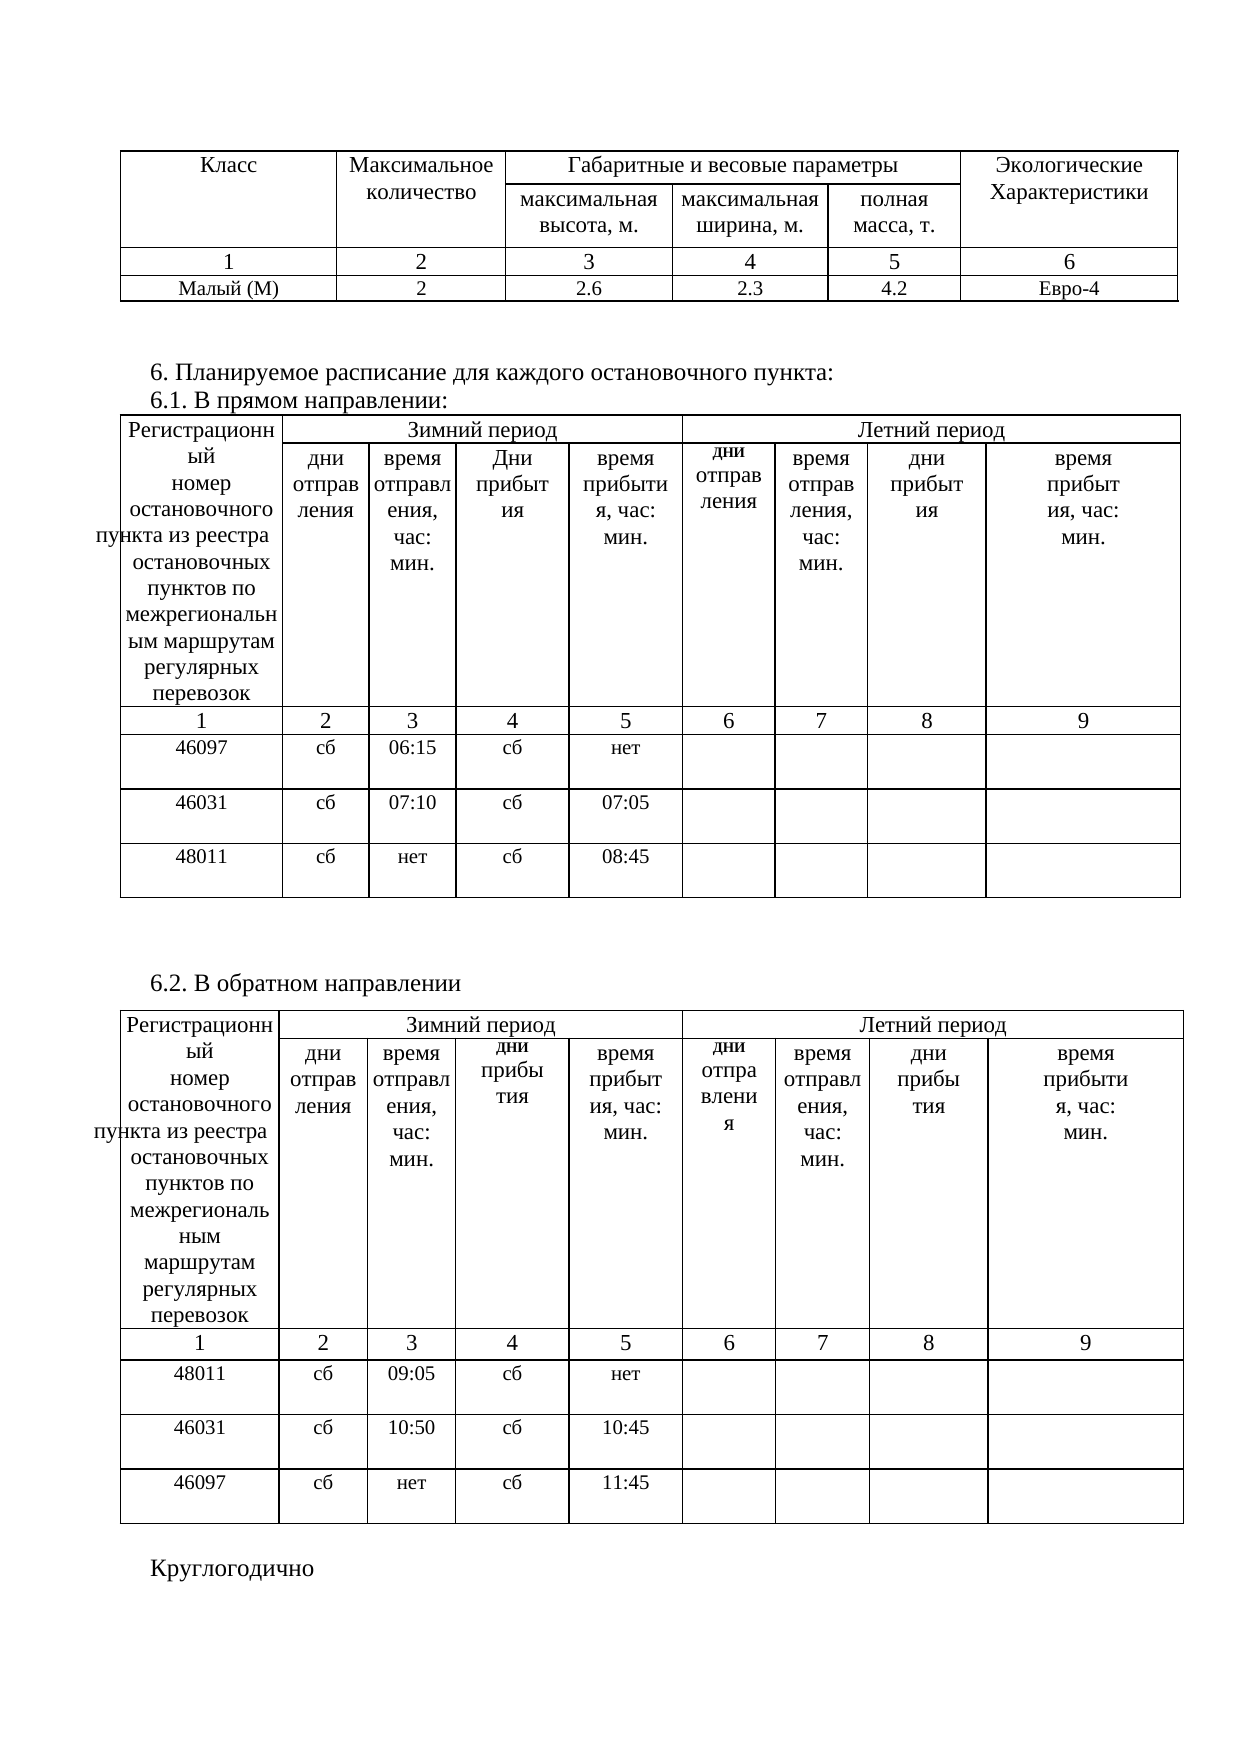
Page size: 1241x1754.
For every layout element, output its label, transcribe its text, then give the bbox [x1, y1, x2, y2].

table_cell [776, 1361, 869, 1414]
table_cell 6 [961, 248, 1177, 274]
table_cell полная масса, т. [829, 185, 960, 247]
table_cell время прибыти я, час: мин. [570, 444, 682, 706]
table_cell 2.3 [673, 276, 827, 300]
table_cell 08:45 [570, 844, 682, 897]
table_cell 46097 [121, 735, 282, 788]
table_cell сб [456, 1415, 568, 1468]
table_cell 6 [683, 707, 774, 734]
table_cell время отправл ения, час: мин. [776, 1039, 869, 1327]
table_cell сб [457, 735, 568, 788]
table_cell 2.6 [506, 276, 672, 300]
table_cell 5 [570, 1329, 682, 1359]
table_cell Евро-4 [961, 276, 1177, 300]
table_cell [683, 735, 774, 788]
table_cell [989, 1415, 1183, 1468]
table_cell 3 [368, 1329, 455, 1359]
table_cell 1 [121, 707, 282, 734]
table_cell сб [283, 844, 368, 897]
table_cell 2 [337, 276, 505, 300]
table_cell время отправл ения, час: мин. [370, 444, 455, 706]
table_cell [776, 1415, 869, 1468]
table_cell 46031 [121, 1415, 278, 1468]
table_cell сб [280, 1470, 367, 1522]
table_cell время прибыти я, час: мин. [989, 1039, 1183, 1327]
table_header Габаритные и весовые параметры [506, 152, 960, 183]
table_cell сб [283, 790, 368, 842]
table_cell время прибыт ия, час: мин. [987, 444, 1180, 706]
table_cell 10:45 [570, 1415, 682, 1468]
table_cell Дни прибыт ия [457, 444, 568, 706]
table_cell 7 [776, 707, 867, 734]
table_cell [987, 844, 1180, 897]
table_cell [683, 1361, 775, 1414]
table_cell 4.2 [829, 276, 960, 300]
table_header Летний период [683, 1011, 1183, 1038]
table_cell ДНИ отпра влени я [683, 1039, 775, 1327]
table_cell 2 [283, 707, 368, 734]
table_cell 4 [673, 248, 827, 274]
table_cell нет [368, 1470, 455, 1522]
table_cell [987, 735, 1180, 788]
table_cell 9 [989, 1329, 1183, 1359]
table_cell 8 [870, 1329, 987, 1359]
table_cell 06:15 [370, 735, 455, 788]
table_cell нет [570, 735, 682, 788]
table_cell 11:45 [570, 1470, 682, 1522]
table_cell Малый (М) [121, 276, 336, 300]
table_cell 4 [457, 707, 568, 734]
table_cell 3 [370, 707, 455, 734]
table_header Летний период [683, 416, 1180, 442]
table_cell [776, 790, 867, 842]
table_cell нет [570, 1361, 682, 1414]
table_cell [987, 790, 1180, 842]
table_header Максимальное количество [337, 152, 505, 247]
table_cell ДНИ прибы тия [456, 1039, 568, 1327]
table_cell [683, 790, 774, 842]
table_cell нет [370, 844, 455, 897]
table_cell [868, 735, 985, 788]
table_cell [776, 1470, 869, 1522]
table_cell сб [456, 1470, 568, 1522]
table_cell 5 [829, 248, 960, 274]
table_cell 07:05 [570, 790, 682, 842]
table_cell время отправл ения, час: мин. [368, 1039, 455, 1327]
table_cell [870, 1415, 987, 1468]
table_cell 3 [506, 248, 672, 274]
table_cell 1 [121, 1329, 278, 1359]
table_cell 09:05 [368, 1361, 455, 1414]
table_cell 10:50 [368, 1415, 455, 1468]
table_cell [776, 735, 867, 788]
table_cell [989, 1361, 1183, 1414]
table_cell ДНИ отправ ления [683, 444, 774, 706]
table_cell дни прибы тия [870, 1039, 987, 1327]
table_cell [683, 844, 774, 897]
table_cell [870, 1361, 987, 1414]
table_cell 2 [337, 248, 505, 274]
table_cell время отправ ления, час: мин. [776, 444, 867, 706]
table_cell 1 [121, 248, 336, 274]
table_cell 9 [987, 707, 1180, 734]
table_header Зимний период [283, 416, 682, 442]
table_cell 07:10 [370, 790, 455, 842]
table_cell [683, 1470, 775, 1522]
table_cell 46097 [121, 1470, 278, 1522]
table_cell 8 [868, 707, 985, 734]
table_cell сб [457, 844, 568, 897]
table_cell 46031 [121, 790, 282, 842]
table_cell сб [280, 1415, 367, 1468]
table_cell [870, 1470, 987, 1522]
table_cell сб [457, 790, 568, 842]
text 6. Планируемое расписание для каждого остановочного пункта: [150, 357, 1090, 386]
table_cell 4 [456, 1329, 568, 1359]
table_cell дни прибыт ия [868, 444, 985, 706]
table_cell 7 [776, 1329, 869, 1359]
text 6.1. В прямом направлении: [150, 386, 1090, 414]
table_cell время прибыт ия, час: мин. [570, 1039, 682, 1327]
table_cell сб [280, 1361, 367, 1414]
table_cell [776, 844, 867, 897]
table_cell [868, 790, 985, 842]
table_cell 5 [570, 707, 682, 734]
table_cell 6 [683, 1329, 775, 1359]
table_cell [868, 844, 985, 897]
table_cell дни отправ ления [283, 444, 368, 706]
table_cell максимальная ширина, м. [673, 185, 827, 247]
table_cell [989, 1470, 1183, 1522]
table_cell дни отправ ления [280, 1039, 367, 1327]
text 6.2. В обратном направлении [150, 968, 1090, 997]
table_cell [683, 1415, 775, 1468]
table_cell 2 [280, 1329, 367, 1359]
table_cell сб [283, 735, 368, 788]
table_cell 48011 [121, 844, 282, 897]
text Круглогодично [150, 1553, 1090, 1582]
table_header Класс [121, 152, 336, 247]
table_header Регистрационный номер остановочного пункта из реестра остановочных пунктов по межрегиональным маршрутам регулярных перевозок [121, 1011, 278, 1327]
table_cell сб [456, 1361, 568, 1414]
table_cell 48011 [121, 1361, 278, 1414]
table_header Экологические Характеристики [961, 152, 1177, 247]
table_cell максимальная высота, м. [506, 185, 672, 247]
table_header Регистрационный номер остановочного пункта из реестра остановочных пунктов по межрегиональным маршрутам регулярных перевозок [121, 416, 282, 706]
table_header Зимний период [280, 1011, 682, 1038]
